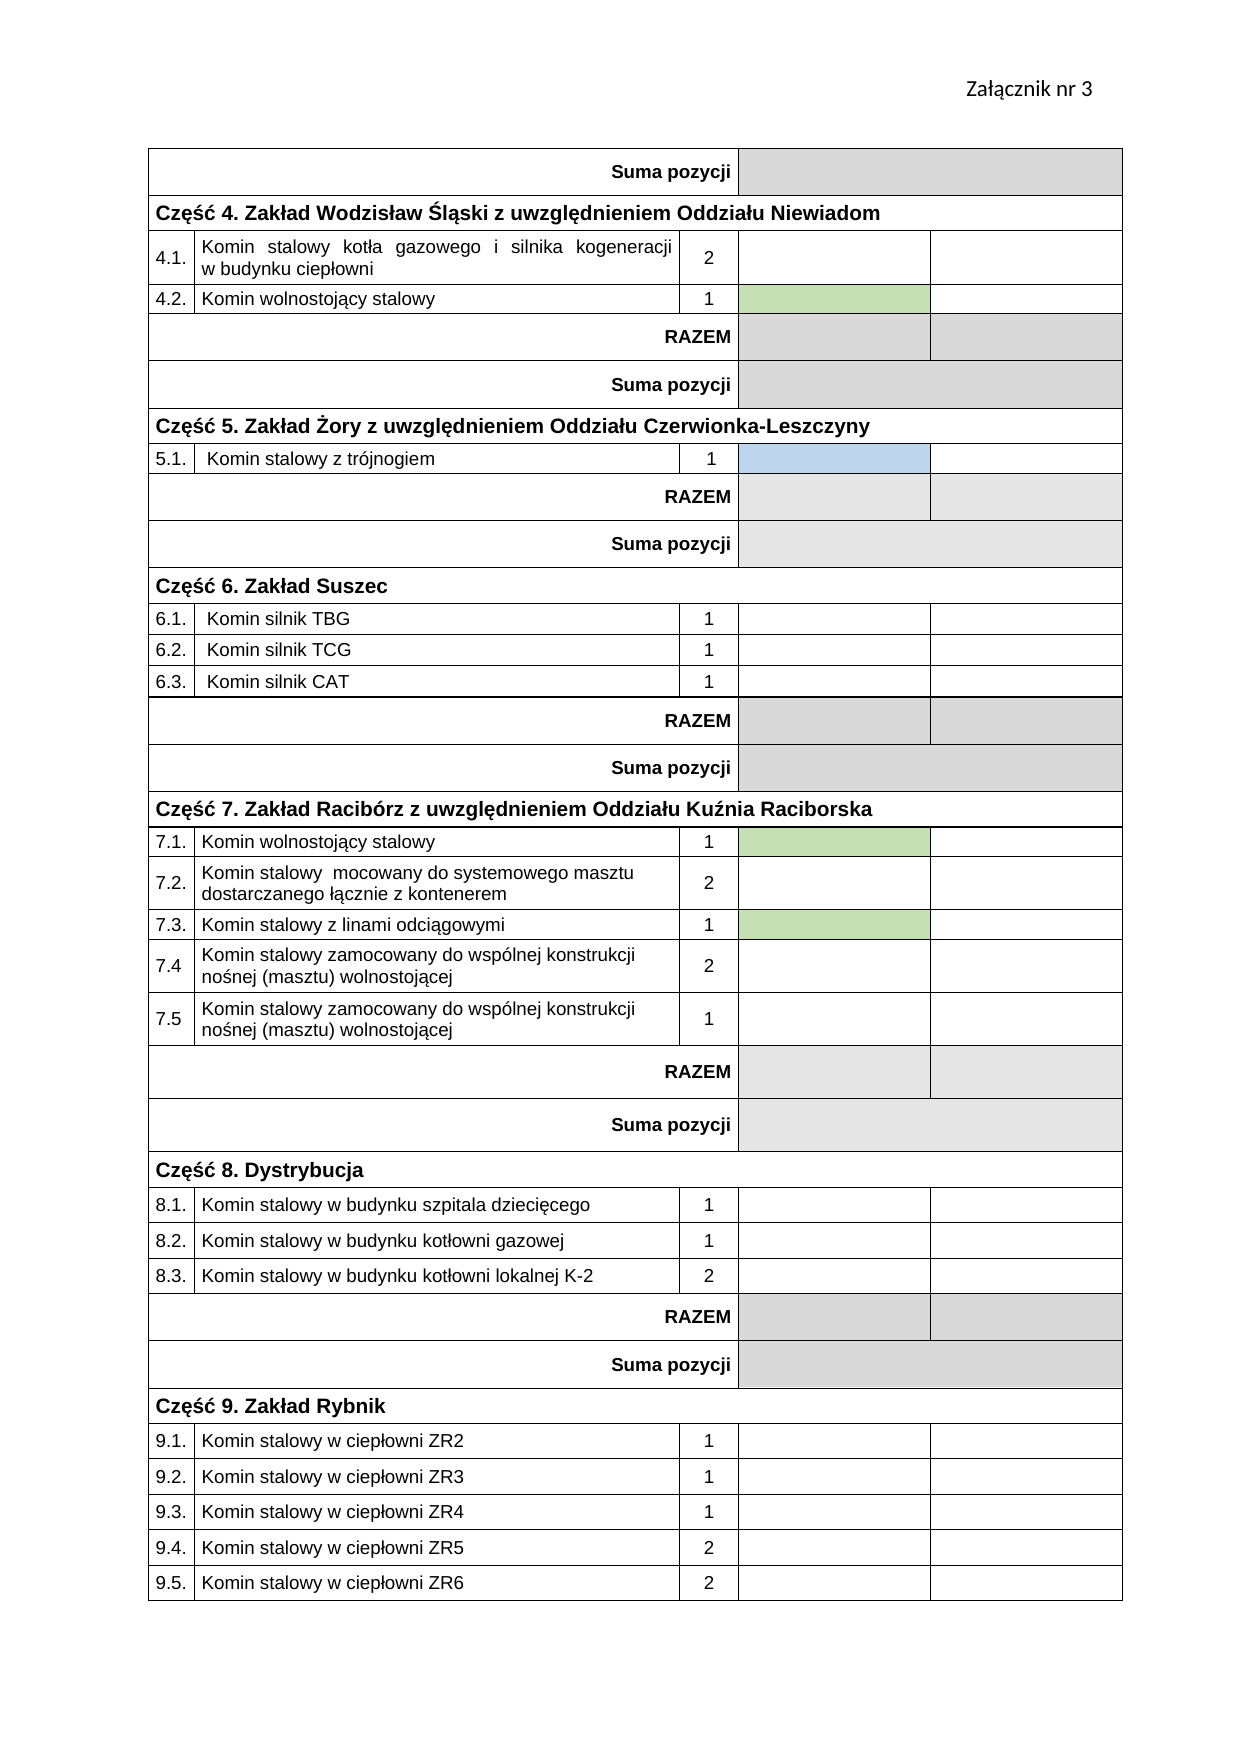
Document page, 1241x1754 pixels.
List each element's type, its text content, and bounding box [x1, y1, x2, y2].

table_cell 6.3. [149, 666, 194, 696]
table_cell Suma pozycji [149, 149, 738, 195]
table_cell Komin stalowy w ciepłowni ZR5 [195, 1530, 679, 1564]
table_cell [931, 1259, 1122, 1293]
table_cell [931, 1530, 1122, 1564]
table_cell [739, 149, 1122, 195]
table_cell [931, 1459, 1122, 1494]
table_cell Komin stalowy w ciepłowni ZR2 [195, 1424, 679, 1458]
table_cell RAZEM [149, 1046, 738, 1098]
table_cell 2 [680, 857, 738, 909]
table_cell Komin silnik CAT [195, 666, 679, 696]
table_cell [931, 1223, 1122, 1257]
table_cell 6.2. [149, 635, 194, 665]
table_cell [739, 474, 930, 520]
table_cell 1 [680, 285, 738, 313]
table_cell [739, 910, 930, 939]
table_cell [739, 1046, 930, 1098]
table_cell Część 8. Dystrybucja [149, 1152, 1122, 1187]
table_cell [931, 635, 1122, 665]
table_cell 8.2. [149, 1223, 194, 1257]
table_cell 9.1. [149, 1424, 194, 1458]
table_cell [931, 604, 1122, 634]
table_cell Komin stalowy w ciepłowni ZR4 [195, 1495, 679, 1529]
table_cell Komin stalowy w budynku kotłowni gazowej [195, 1223, 679, 1257]
table_cell [931, 910, 1122, 939]
table_cell 1 [680, 635, 738, 665]
table_cell [739, 1495, 930, 1529]
table_cell 9.4. [149, 1530, 194, 1564]
table_cell [739, 1459, 930, 1494]
table_cell Część 4. Zakład Wodzisław Śląski z uwzględnieniem Oddziału Niewiadom [149, 196, 1122, 230]
table_cell [739, 444, 930, 473]
table_cell [739, 314, 930, 360]
table_cell 1 [680, 828, 738, 856]
table_cell 9.5. [149, 1566, 194, 1600]
table_cell 7.5 [149, 993, 194, 1045]
table_cell [931, 993, 1122, 1045]
table_cell Komin stalowy w ciepłowni ZR3 [195, 1459, 679, 1494]
table_cell [931, 314, 1122, 360]
table_cell [739, 857, 930, 909]
table_cell 1 [680, 1459, 738, 1494]
table_cell 1 [680, 1188, 738, 1222]
table_cell [739, 1223, 930, 1257]
table_cell [931, 857, 1122, 909]
table_cell [739, 1566, 930, 1600]
table_cell 2 [680, 940, 738, 992]
table_cell Komin stalowy kotła gazowego i silnika kogeneracji w budynku ciepłowni [195, 231, 679, 283]
table_cell [739, 361, 1122, 408]
table_cell Suma pozycji [149, 361, 738, 408]
table_cell 7.2. [149, 857, 194, 909]
table_cell [931, 1424, 1122, 1458]
table_cell 8.3. [149, 1259, 194, 1293]
table_cell Komin stalowy z linami odciągowymi [195, 910, 679, 939]
table_cell [931, 444, 1122, 473]
table_cell 7.4 [149, 940, 194, 992]
table_cell 7.1. [149, 828, 194, 856]
table_cell [739, 745, 1122, 791]
table_cell 6.1. [149, 604, 194, 634]
table_cell [739, 940, 930, 992]
table_cell Komin wolnostojący stalowy [195, 285, 679, 313]
table_cell Suma pozycji [149, 1099, 738, 1151]
table_cell Komin silnik TBG [195, 604, 679, 634]
table_cell Komin stalowy w budynku szpitala dziecięcego [195, 1188, 679, 1222]
table_cell [931, 285, 1122, 313]
table_cell Suma pozycji [149, 745, 738, 791]
table_cell 1 [680, 444, 738, 473]
table_cell Komin stalowy z trójnogiem [195, 444, 679, 473]
table_cell 2 [680, 1259, 738, 1293]
table_cell [739, 604, 930, 634]
table_cell RAZEM [149, 474, 738, 520]
table_cell 1 [680, 993, 738, 1045]
table_cell [739, 635, 930, 665]
table_cell [931, 666, 1122, 696]
table_cell Komin stalowy zamocowany do wspólnej konstrukcji nośnej (masztu) wolnostojącej [195, 993, 679, 1045]
table_cell 2 [680, 231, 738, 283]
table_cell [739, 1259, 930, 1293]
table_cell Część 5. Zakład Żory z uwzględnieniem Oddziału Czerwionka-Leszczyny [149, 409, 1122, 443]
table_cell Suma pozycji [149, 521, 738, 567]
table_cell [739, 666, 930, 696]
table_cell 1 [680, 666, 738, 696]
table_cell 1 [680, 1424, 738, 1458]
table_cell [739, 1341, 1122, 1387]
table_cell [739, 521, 1122, 567]
table_cell 9.3. [149, 1495, 194, 1529]
table_cell [739, 698, 930, 744]
table_cell 1 [680, 604, 738, 634]
table_cell [739, 231, 930, 283]
table_cell 1 [680, 1223, 738, 1257]
table_cell [931, 1188, 1122, 1222]
table_cell Komin wolnostojący stalowy [195, 828, 679, 856]
table_cell [931, 1046, 1122, 1098]
table_cell [739, 828, 930, 856]
table_cell Suma pozycji [149, 1341, 738, 1387]
table_cell 1 [680, 1495, 738, 1529]
table_cell [931, 474, 1122, 520]
table_cell Część 9. Zakład Rybnik [149, 1389, 1122, 1423]
table_cell [931, 828, 1122, 856]
table_cell [739, 1294, 930, 1340]
table_cell RAZEM [149, 698, 738, 744]
table_cell [931, 231, 1122, 283]
table_cell [931, 1495, 1122, 1529]
table_cell 2 [680, 1530, 738, 1564]
table_cell [739, 285, 930, 313]
table_cell [739, 1530, 930, 1564]
table_cell Komin stalowy w budynku kotłowni lokalnej K-2 [195, 1259, 679, 1293]
table_cell [739, 1424, 930, 1458]
table_cell 4.1. [149, 231, 194, 283]
table_cell Część 7. Zakład Racibórz z uwzględnieniem Oddziału Kuźnia Raciborska [149, 792, 1122, 826]
table_cell 5.1. [149, 444, 194, 473]
table_cell 9.2. [149, 1459, 194, 1494]
table_cell Komin stalowy mocowany do systemowego masztu dostarczanego łącznie z kontenerem [195, 857, 679, 909]
table_cell [739, 1099, 1122, 1151]
table_cell [931, 698, 1122, 744]
table_cell 1 [680, 910, 738, 939]
table_cell [931, 940, 1122, 992]
table_cell [739, 1188, 930, 1222]
table_cell Komin silnik TCG [195, 635, 679, 665]
table_cell Komin stalowy w ciepłowni ZR6 [195, 1566, 679, 1600]
table_cell RAZEM [149, 314, 738, 360]
table_cell Część 6. Zakład Suszec [149, 568, 1122, 603]
table_cell Komin stalowy zamocowany do wspólnej konstrukcji nośnej (masztu) wolnostojącej [195, 940, 679, 992]
table_cell 7.3. [149, 910, 194, 939]
table_cell 4.2. [149, 285, 194, 313]
table_cell [931, 1294, 1122, 1340]
table_cell 2 [680, 1566, 738, 1600]
table_cell [931, 1566, 1122, 1600]
table_cell RAZEM [149, 1294, 738, 1340]
table_cell [739, 993, 930, 1045]
table_cell 8.1. [149, 1188, 194, 1222]
